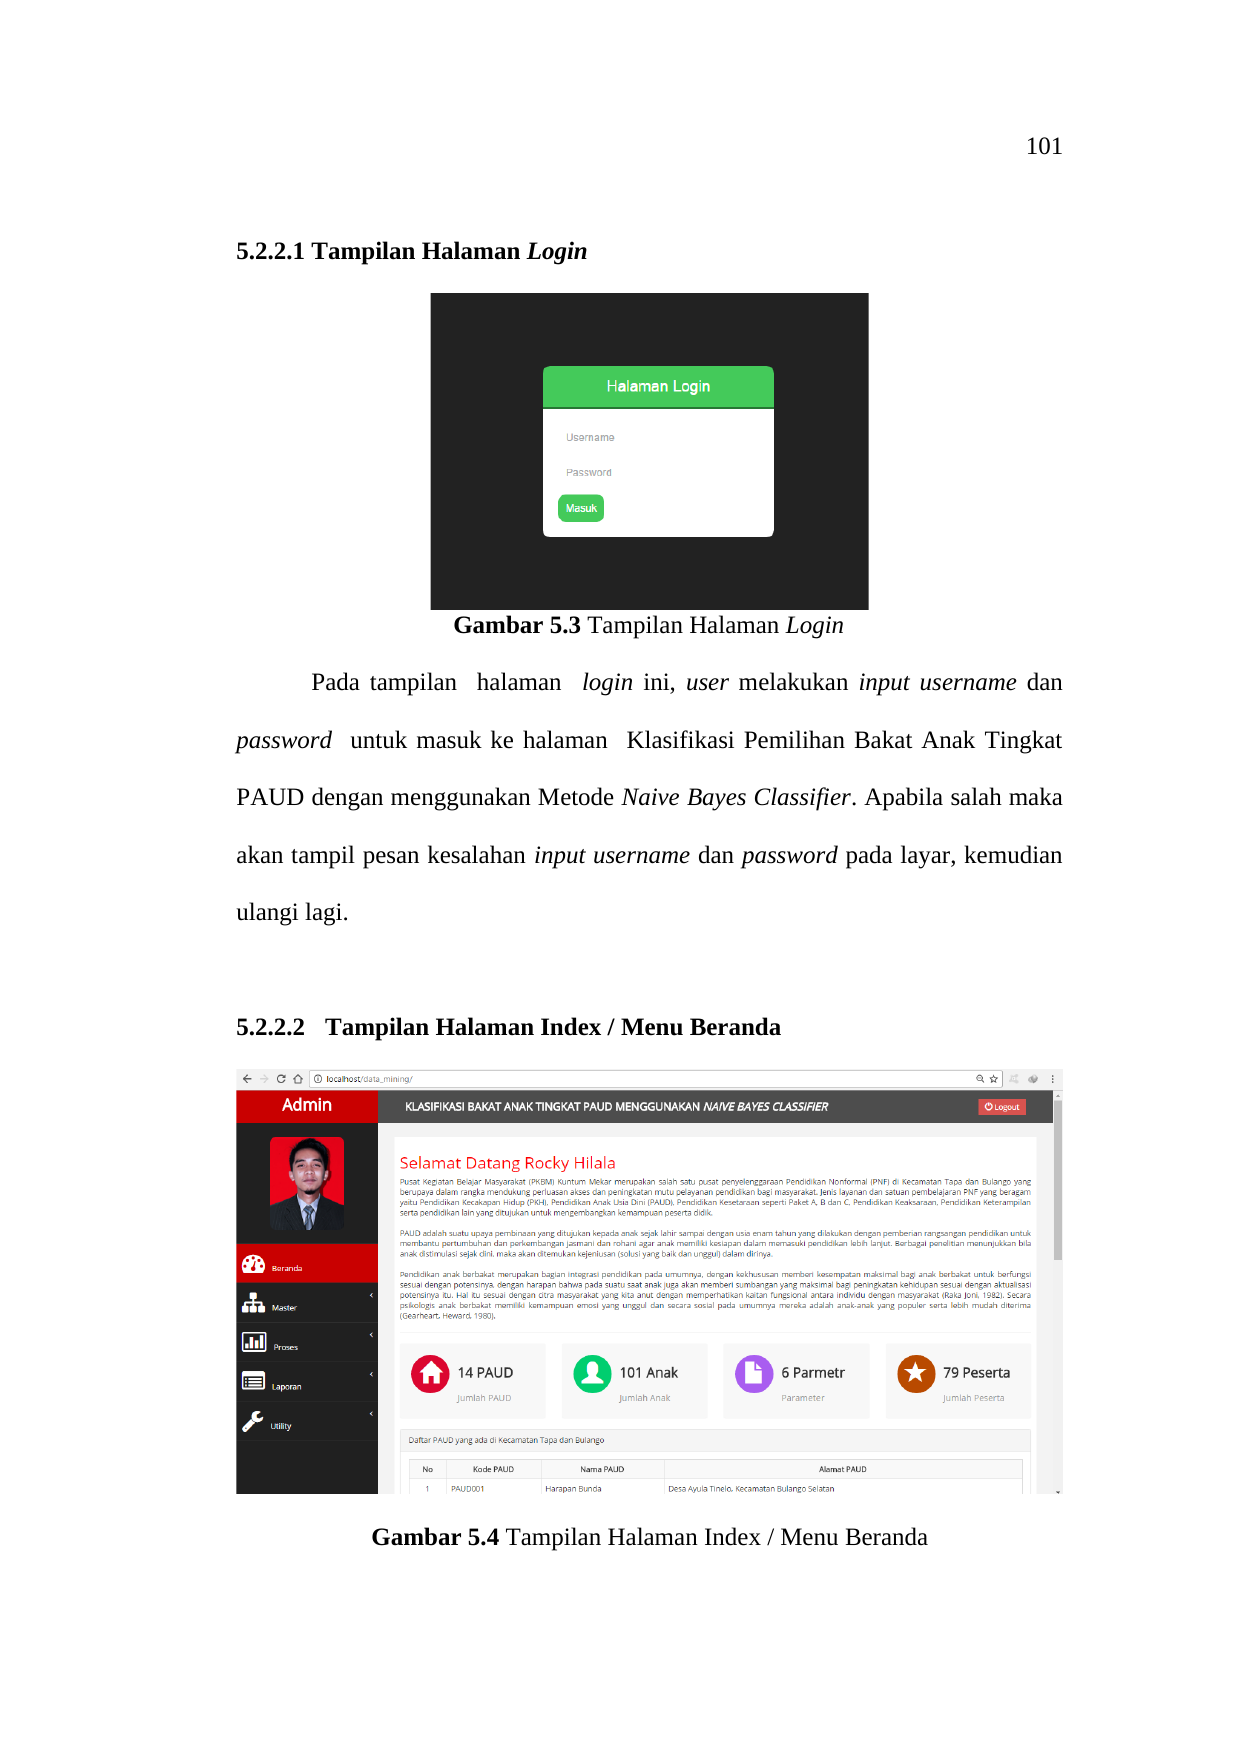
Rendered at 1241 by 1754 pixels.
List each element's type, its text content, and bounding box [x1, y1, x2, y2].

picture [430, 293, 869, 610]
text Gambar 5.3 Tampilan Halaman Login [236, 610, 1063, 638]
picture [236, 1069, 1063, 1494]
text Gambar 5.4 Tampilan Halaman Index / Menu Beranda [236, 1522, 1063, 1551]
text 5.2.2.1 Tampilan Halaman Login [236, 236, 1063, 265]
text Pada tampilan halaman login ini, user melakukan input username dan password untuk masuk ke halaman Klasifikasi Pemilihan Bakat Anak Tingkat PAUD dengan menggunakan Metode Naive Bayes Classifier. Apabila salah maka akan tampil pesan kesalahan input username dan password pada layar, kemudian ulangi lagi. [236, 667, 1063, 926]
text 5.2.2.2 Tampilan Halaman Index / Menu Beranda [236, 1012, 1063, 1041]
